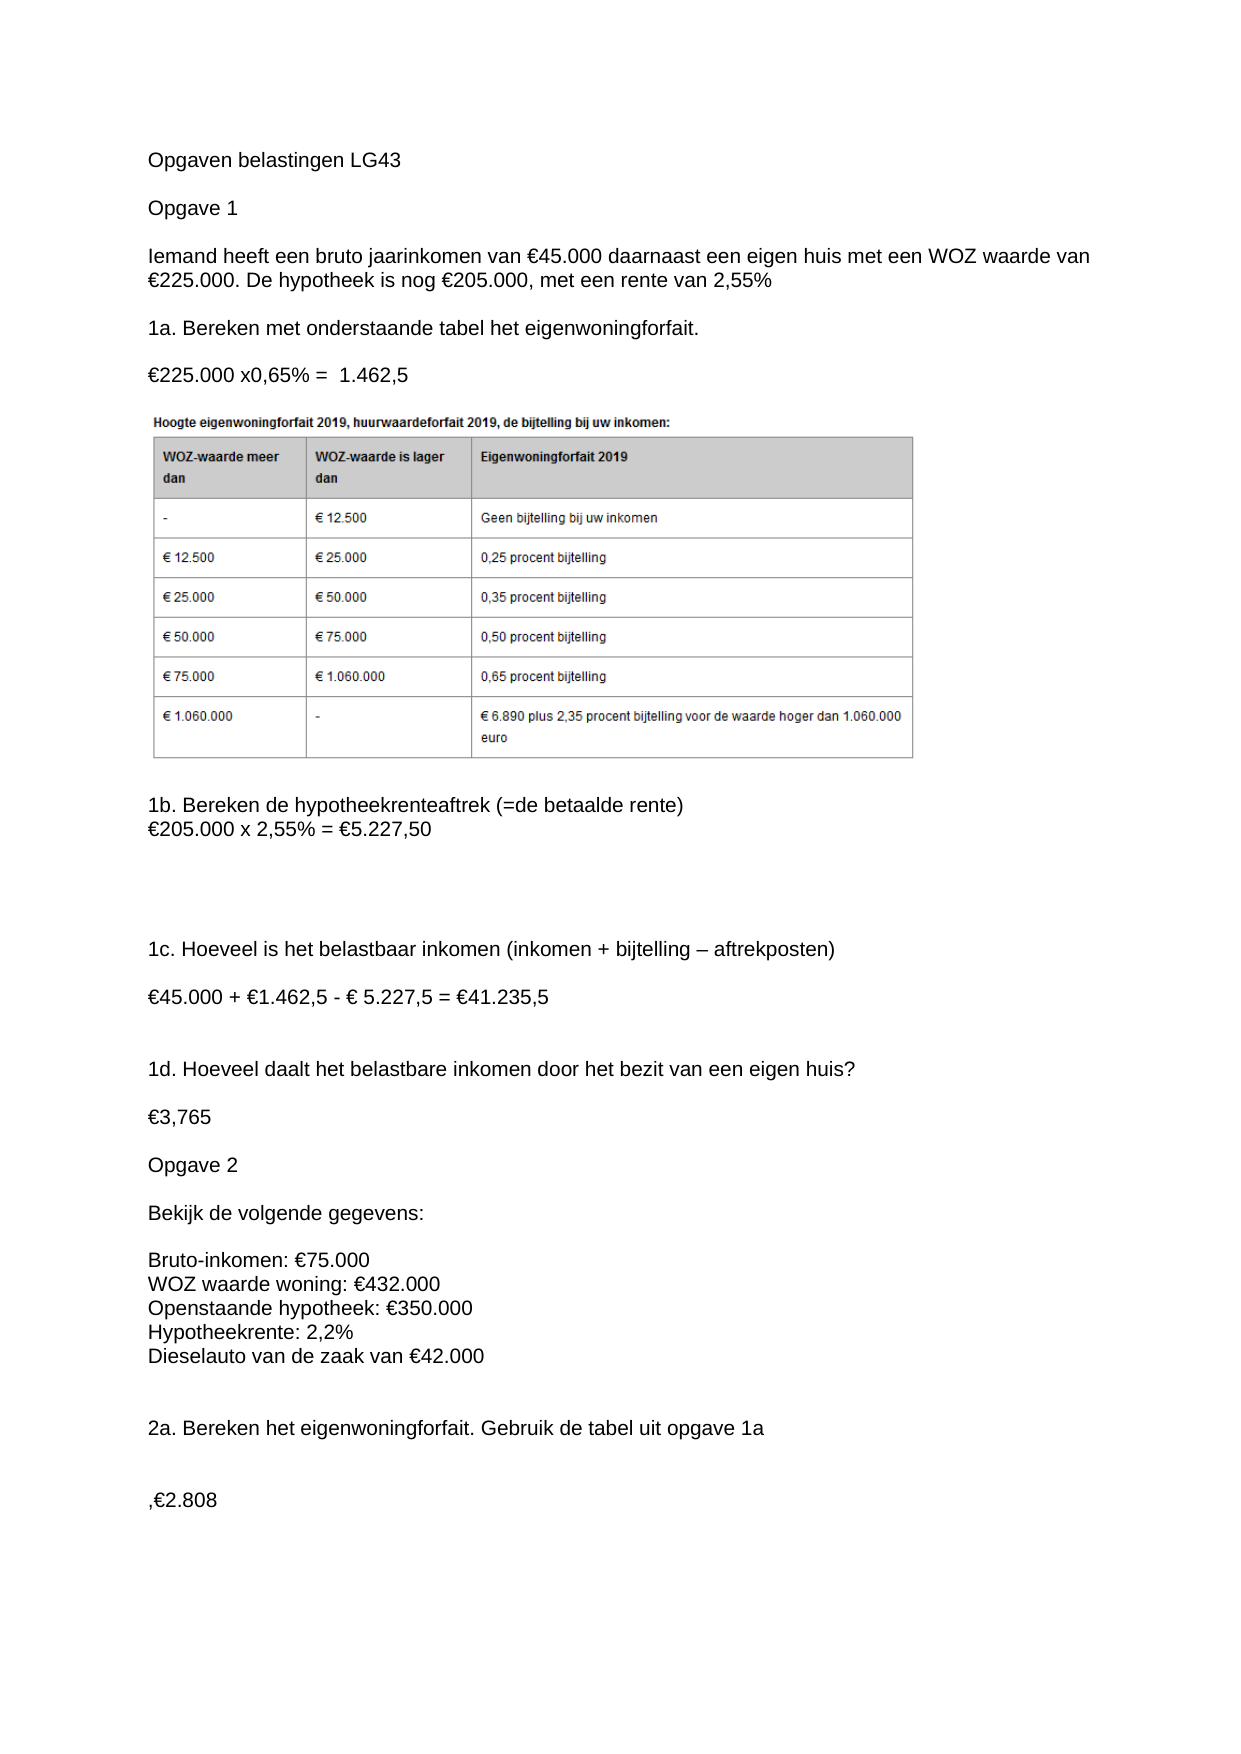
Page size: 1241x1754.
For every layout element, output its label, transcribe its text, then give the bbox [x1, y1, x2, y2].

text WOZ waarde woning: €432.000 [148, 1272, 1093, 1296]
text Bekijk de volgende gegevens: [148, 1200, 1093, 1224]
text 1a. Bereken met onderstaande tabel het eigenwoningforfait. [148, 315, 1093, 339]
text Bruto-inkomen: €75.000 [148, 1248, 1093, 1272]
text Opgaven belastingen LG43 [148, 148, 1093, 172]
text €205.000 x 2,55% = €5.227,50 [148, 817, 1093, 841]
text €225.000 x0,65% = 1.462,5 [148, 363, 1093, 387]
text 1b. Bereken de hypotheekrenteaftrek (=de betaalde rente) [148, 793, 1093, 817]
text €3,765 [148, 1104, 1093, 1128]
text Dieselauto van de zaak van €42.000 [148, 1344, 1093, 1368]
text ,€2.808 [148, 1488, 1093, 1512]
text 2a. Bereken het eigenwoningforfait. Gebruik de tabel uit opgave 1a [148, 1416, 1093, 1440]
text 1d. Hoeveel daalt het belastbare inkomen door het bezit van een eigen huis? [148, 1057, 1093, 1081]
text Opgave 1 [148, 196, 1093, 219]
text Opgave 2 [148, 1152, 1093, 1176]
text €45.000 + €1.462,5 - € 5.227,5 = €41.235,5 [148, 985, 1093, 1009]
text Openstaande hypotheek: €350.000 [148, 1296, 1093, 1320]
text Hypotheekrente: 2,2% [148, 1320, 1093, 1344]
text 1c. Hoeveel is het belastbaar inkomen (inkomen + bijtelling – aftrekposten) [148, 937, 1093, 961]
text Iemand heeft een bruto jaarinkomen van €45.000 daarnaast een eigen huis met een WOZ waarde van €225.000. De hypotheek is nog €205.000, met een rente van 2,55% [148, 243, 1093, 291]
picture [147, 411, 924, 769]
